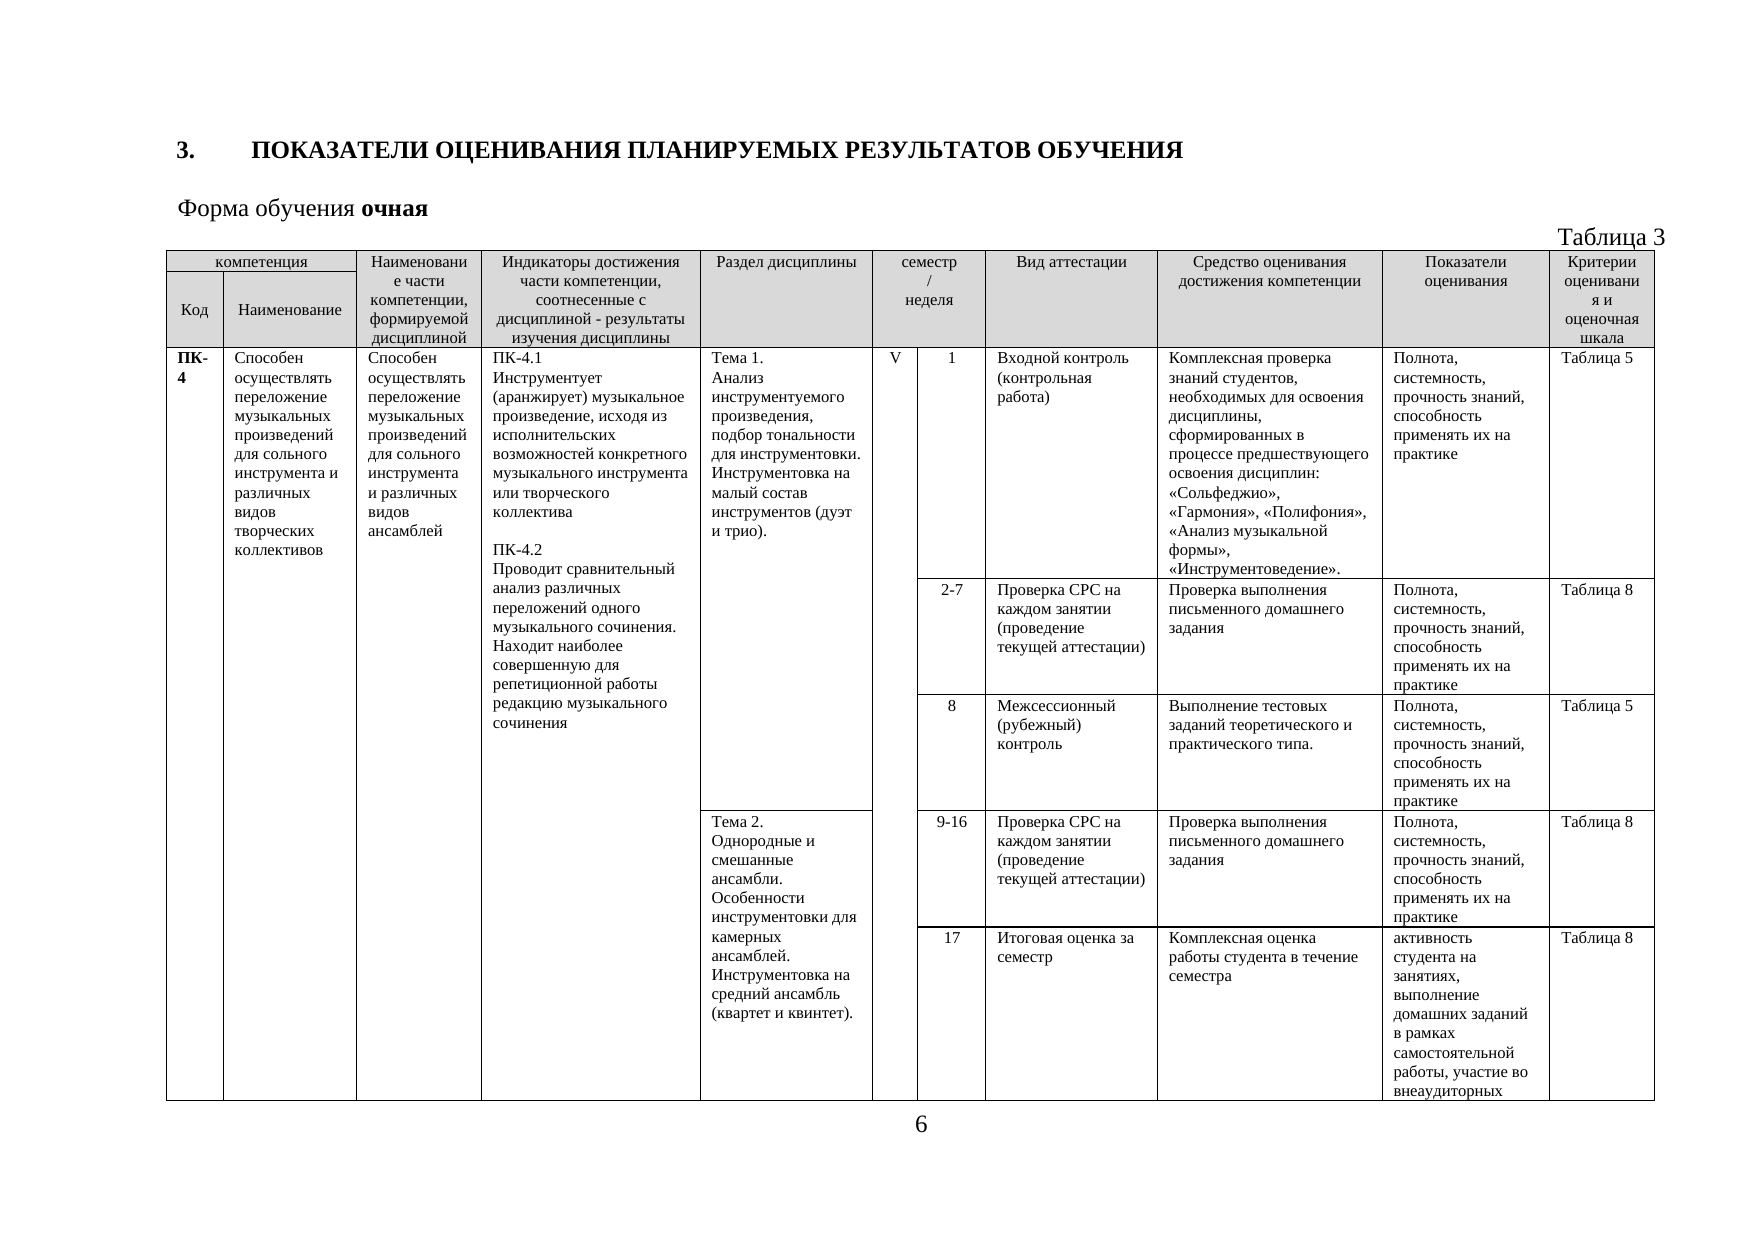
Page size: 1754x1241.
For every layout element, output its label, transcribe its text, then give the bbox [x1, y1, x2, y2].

table_cell 17 [918, 928, 985, 1100]
table_cell Межсессионный (рубежный) контроль [986, 695, 1157, 810]
table_cell V [873, 348, 917, 1100]
table_header Вид аттестации [986, 251, 1157, 347]
table_header компетенция [167, 251, 356, 271]
table_cell Таблица 5 [1550, 348, 1654, 578]
table_cell Наименование [224, 272, 356, 347]
table_cell Способен осуществлять переложение музыкальных произведений для сольного инструмента и различных видов творческих коллективов [224, 348, 356, 1100]
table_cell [986, 928, 1157, 1100]
table_header Наименование части компетенции, формируемой дисциплиной [357, 251, 481, 347]
table_cell Полнота, системность, прочность знаний, способность применять их на практике [1383, 811, 1549, 926]
table_header Показатели оценивания [1383, 251, 1549, 347]
table_cell Полнота, системность, прочность знаний, способность применять их на практике [1383, 695, 1549, 810]
table_cell Таблица 8 [1550, 579, 1654, 694]
table_header Средство оценивания достижения компетенции [1158, 251, 1382, 347]
table_cell Проверка выполнения письменного домашнего задания [1158, 579, 1382, 694]
table_cell ПК-4 [167, 348, 223, 1100]
table_cell Способен осуществлять переложение музыкальных произведений для сольного инструмента и различных видов ансамблей [357, 348, 481, 1100]
table_cell Полнота, системность, прочность знаний, способность применять их на практике [1383, 348, 1549, 578]
table_cell 1 [918, 348, 985, 578]
table_cell Полнота, системность, прочность знаний, способность применять их на практике [1383, 579, 1549, 694]
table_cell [1158, 928, 1382, 1100]
subtitle ПОКАЗАТЕЛИ ОЦЕНИВАНИЯ ПЛАНИРУЕМЫХ РЕЗУЛЬТАТОВ ОБУЧЕНИЯ [176, 135, 1665, 164]
table_cell Выполнение тестовых заданий теоретического и практического типа. [1158, 695, 1382, 810]
table_header Раздел дисциплины [701, 251, 872, 347]
table_cell Таблица 5 [1550, 695, 1654, 810]
table_cell Код [167, 272, 223, 347]
table_header семестр / неделя [873, 251, 985, 347]
table_cell Входной контроль (контрольная работа) [986, 348, 1157, 578]
table_cell Тема 2. Однородные и смешанные ансамбли. Особенности инструментовки для камерных ансамблей. Инструментовка на средний ансамбль (квартет и квинтет). [701, 811, 872, 1100]
table_cell Таблица 8 [1550, 928, 1654, 1100]
table_cell Проверка СРС на каждом занятии (проведение текущей аттестации) [986, 579, 1157, 694]
table_header Критерии оценивания и оценочная шкала [1550, 251, 1654, 347]
table_cell 2-7 [918, 579, 985, 694]
table_cell Проверка СРС на каждом занятии (проведение текущей аттестации) [986, 811, 1157, 926]
text Форма обучения очная [177, 193, 1665, 222]
text Таблица 3 [177, 222, 1665, 250]
table_cell Проверка выполнения письменного домашнего задания [1158, 811, 1382, 926]
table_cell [1383, 928, 1549, 1100]
table_cell Тема 1. Анализ инструментуемого произведения, подбор тональности для инструментовки. Инструментовка на малый состав инструментов (дуэт и трио). [701, 348, 872, 810]
table_cell 8 [918, 695, 985, 810]
table_cell Таблица 8 [1550, 811, 1654, 926]
table_cell Комплексная проверка знаний студентов, необходимых для освоения дисциплины, сформированных в процессе предшествующего освоения дисциплин: «Сольфеджио», «Гармония», «Полифония», «Анализ музыкальной формы», «Инструментоведение». [1158, 348, 1382, 578]
table_cell 9-16 [918, 811, 985, 926]
table_header Индикаторы достижения части компетенции, соотнесенные с дисциплиной - результаты изучения дисциплины [482, 251, 700, 347]
